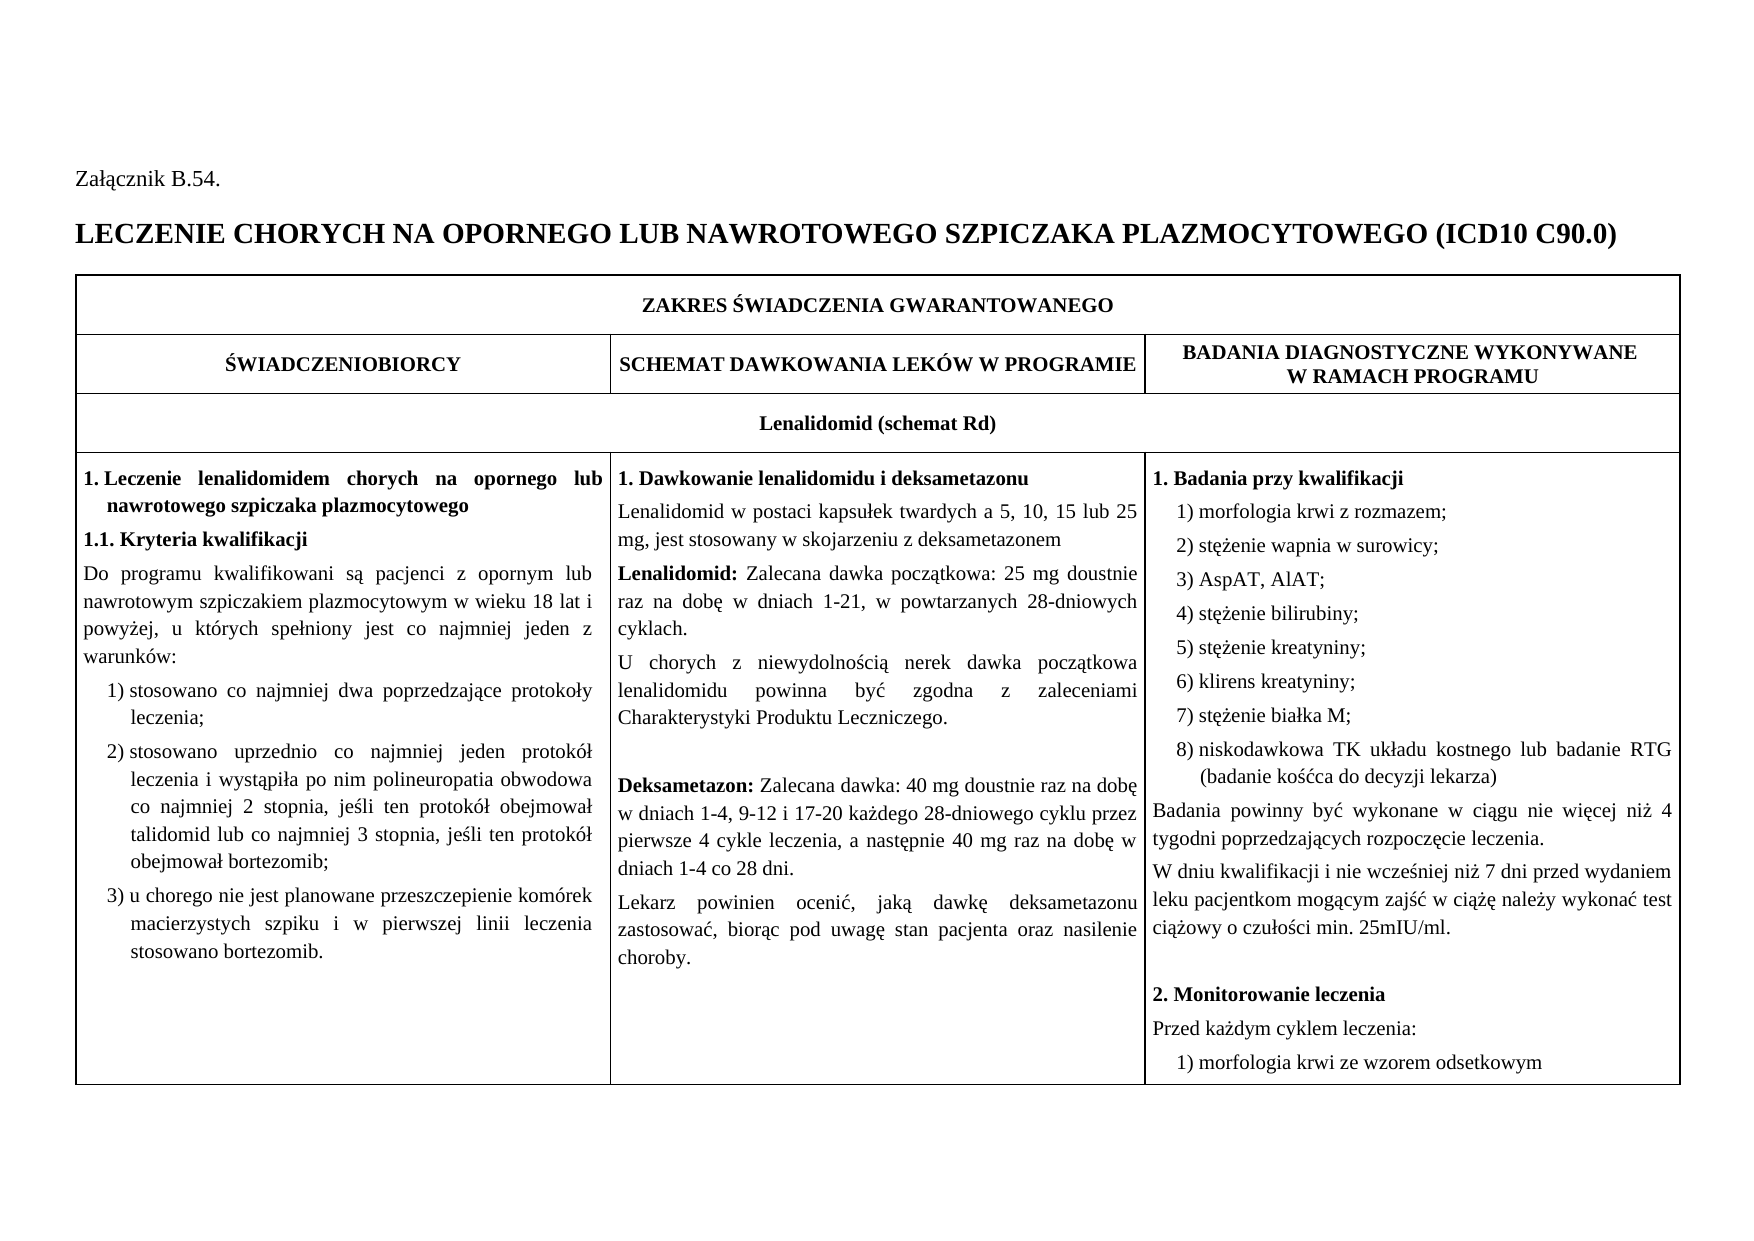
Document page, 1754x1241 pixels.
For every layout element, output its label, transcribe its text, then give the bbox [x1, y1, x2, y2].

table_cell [1146, 453, 1679, 1084]
text Załącznik B.54. [75, 165, 1679, 192]
text LECZENIE CHORYCH NA OPORNEGO LUB NAWROTOWEGO SZPICZAKA PLAZMOCYTOWEGO (ICD10 C90.0) [75, 216, 1679, 249]
table_cell Lenalidomid (schemat Rd) [77, 394, 1679, 452]
table_header ZAKRES ŚWIADCZENIA GWARANTOWANEGO [77, 276, 1679, 333]
table_cell BADANIA DIAGNOSTYCZNE WYKONYWANE W RAMACH PROGRAMU [1146, 335, 1679, 392]
table_cell SCHEMAT DAWKOWANIA LEKÓW W PROGRAMIE [611, 335, 1144, 392]
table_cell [77, 453, 610, 1084]
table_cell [611, 453, 1144, 1084]
table_cell ŚWIADCZENIOBIORCY [77, 335, 610, 392]
